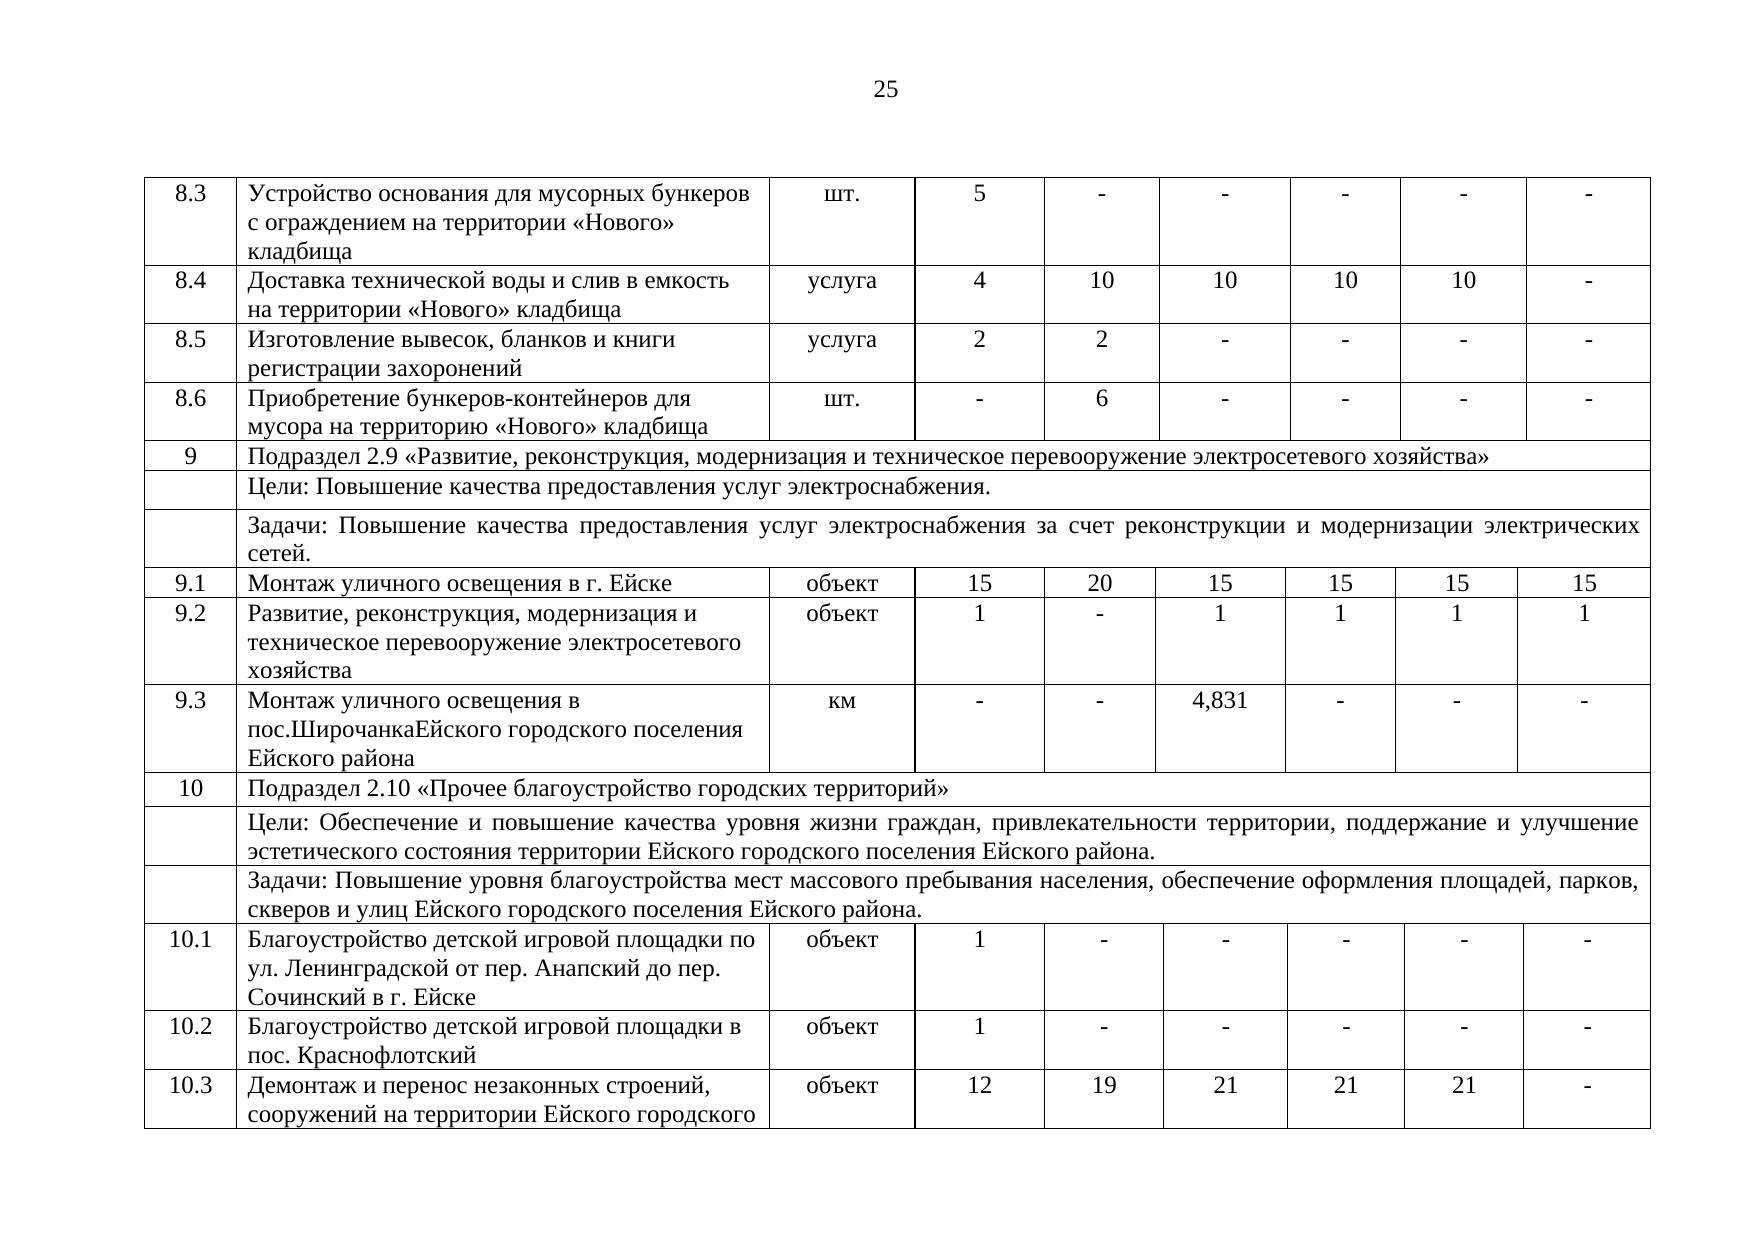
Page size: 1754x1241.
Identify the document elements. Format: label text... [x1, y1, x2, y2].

table_cell услуга [770, 324, 914, 382]
table_cell - [1405, 1011, 1523, 1069]
table_cell - [1164, 924, 1287, 1010]
table_cell Благоустройство детской игровой площадки в пос. Краснофлотский [237, 1011, 769, 1069]
table_cell - [1524, 1070, 1650, 1127]
table_cell 15 [1396, 568, 1517, 597]
table_cell 15 [916, 568, 1044, 597]
table_cell 1 [916, 598, 1044, 684]
table_cell км [770, 685, 914, 772]
table_cell - [1396, 685, 1517, 772]
table_cell Монтаж уличного освещения в г. Ейске [237, 568, 769, 597]
table_cell 19 [1045, 1070, 1163, 1127]
table_cell 9.1 [145, 568, 236, 597]
table_cell - [1527, 383, 1650, 440]
table_cell Подраздел 2.10 «Прочее благоустройство городских территорий» [237, 773, 1650, 806]
table_cell 8.5 [145, 324, 236, 382]
table_cell 9.3 [145, 685, 236, 772]
table_cell 15 [1156, 568, 1285, 597]
table_cell 1 [1156, 598, 1285, 684]
table_cell - [1524, 924, 1650, 1010]
table_cell Приобретение бункеров-контейнеров для мусора на территорию «Нового» кладбища [237, 383, 769, 440]
table_cell - [1288, 1011, 1404, 1069]
table_cell - [1401, 324, 1526, 382]
table_cell [145, 807, 236, 864]
table_cell - [1291, 324, 1400, 382]
table_cell объект [770, 1011, 914, 1069]
table_cell Цели: Повышение качества предоставления услуг электроснабжения. [237, 471, 1650, 509]
table_cell - [1405, 924, 1523, 1010]
table_cell 8.3 [145, 178, 236, 264]
table_cell 10 [145, 773, 236, 806]
table_cell 20 [1045, 568, 1155, 597]
table_cell - [1045, 685, 1155, 772]
table_cell - [916, 383, 1044, 440]
table_cell - [1164, 1011, 1287, 1069]
table_cell 15 [1286, 568, 1395, 597]
table_cell 10 [1045, 266, 1159, 323]
table_cell шт. [770, 178, 914, 264]
table_cell - [1291, 178, 1400, 264]
table_cell 12 [916, 1070, 1044, 1127]
table_cell - [1401, 178, 1526, 264]
table_cell 5 [916, 178, 1044, 264]
table_cell объект [770, 568, 914, 597]
table_cell 6 [1045, 383, 1159, 440]
table_cell - [1527, 266, 1650, 323]
table_cell 21 [1405, 1070, 1523, 1127]
table_cell - [1288, 924, 1404, 1010]
table_cell Устройство основания для мусорных бункеров с ограждением на территории «Нового» кладбища [237, 178, 769, 264]
table_cell 2 [916, 324, 1044, 382]
table_cell объект [770, 1070, 914, 1127]
table_cell [145, 866, 236, 923]
table_cell 10.2 [145, 1011, 236, 1069]
table_cell 4 [916, 266, 1044, 323]
table_cell - [1524, 1011, 1650, 1069]
table_cell - [1045, 178, 1159, 264]
table_cell шт. [770, 383, 914, 440]
table_cell - [1045, 1011, 1163, 1069]
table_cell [237, 1070, 769, 1127]
table_cell - [1527, 178, 1650, 264]
table_cell [145, 510, 236, 567]
table_cell 4,831 [1156, 685, 1285, 772]
table_cell - [1045, 924, 1163, 1010]
table_cell Благоустройство детской игровой площадки по ул. Ленинградской от пер. Анапский до пер. Сочинский в г. Ейске [237, 924, 769, 1010]
table_cell Подраздел 2.9 «Развитие, реконструкция, модернизация и техническое перевооружение электросетевого хозяйства» [237, 441, 1650, 470]
table_cell 8.4 [145, 266, 236, 323]
table_cell Доставка технической воды и слив в емкость на территории «Нового» кладбища [237, 266, 769, 323]
table_cell Цели: Обеспечение и повышение качества уровня жизни граждан, привлекательности территории, поддержание и улучшение эстетического состояния территории Ейского городского поселения Ейского района. [237, 807, 1650, 864]
table_cell 1 [916, 924, 1044, 1010]
table_cell 21 [1288, 1070, 1404, 1127]
table_cell Задачи: Повышение уровня благоустройства мест массового пребывания населения, обеспечение оформления площадей, парков, скверов и улиц Ейского городского поселения Ейского района. [237, 866, 1650, 923]
table_cell - [1286, 685, 1395, 772]
table_cell 10 [1401, 266, 1526, 323]
table_cell [145, 471, 236, 509]
table_cell Изготовление вывесок, бланков и книги регистрации захоронений [237, 324, 769, 382]
table_cell 1 [916, 1011, 1044, 1069]
table_cell - [1518, 685, 1650, 772]
table_cell 15 [1518, 568, 1650, 597]
table_cell - [1160, 178, 1290, 264]
table_cell 10 [1291, 266, 1400, 323]
table_cell - [1045, 598, 1155, 684]
table_cell Монтаж уличного освещения в пос.ШирочанкаЕйского городского поселения Ейского района [237, 685, 769, 772]
table_cell Задачи: Повышение качества предоставления услуг электроснабжения за счет реконструкции и модернизации электрических сетей. [237, 510, 1650, 567]
table_cell 10.3 [145, 1070, 236, 1127]
table_cell объект [770, 598, 914, 684]
table_cell 1 [1518, 598, 1650, 684]
table_cell - [1527, 324, 1650, 382]
table_cell 8.6 [145, 383, 236, 440]
table_cell - [1160, 324, 1290, 382]
table_cell - [916, 685, 1044, 772]
table_cell 9.2 [145, 598, 236, 684]
table_cell - [1401, 383, 1526, 440]
table_cell Развитие, реконструкция, модернизация и техническое перевооружение электросетевого хозяйства [237, 598, 769, 684]
table_cell 9 [145, 441, 236, 470]
table_cell 21 [1164, 1070, 1287, 1127]
table_cell объект [770, 924, 914, 1010]
table_cell 1 [1286, 598, 1395, 684]
table_cell 1 [1396, 598, 1517, 684]
table_cell 10 [1160, 266, 1290, 323]
table_cell - [1160, 383, 1290, 440]
table_cell 2 [1045, 324, 1159, 382]
table_cell услуга [770, 266, 914, 323]
table_cell 10.1 [145, 924, 236, 1010]
table_cell - [1291, 383, 1400, 440]
